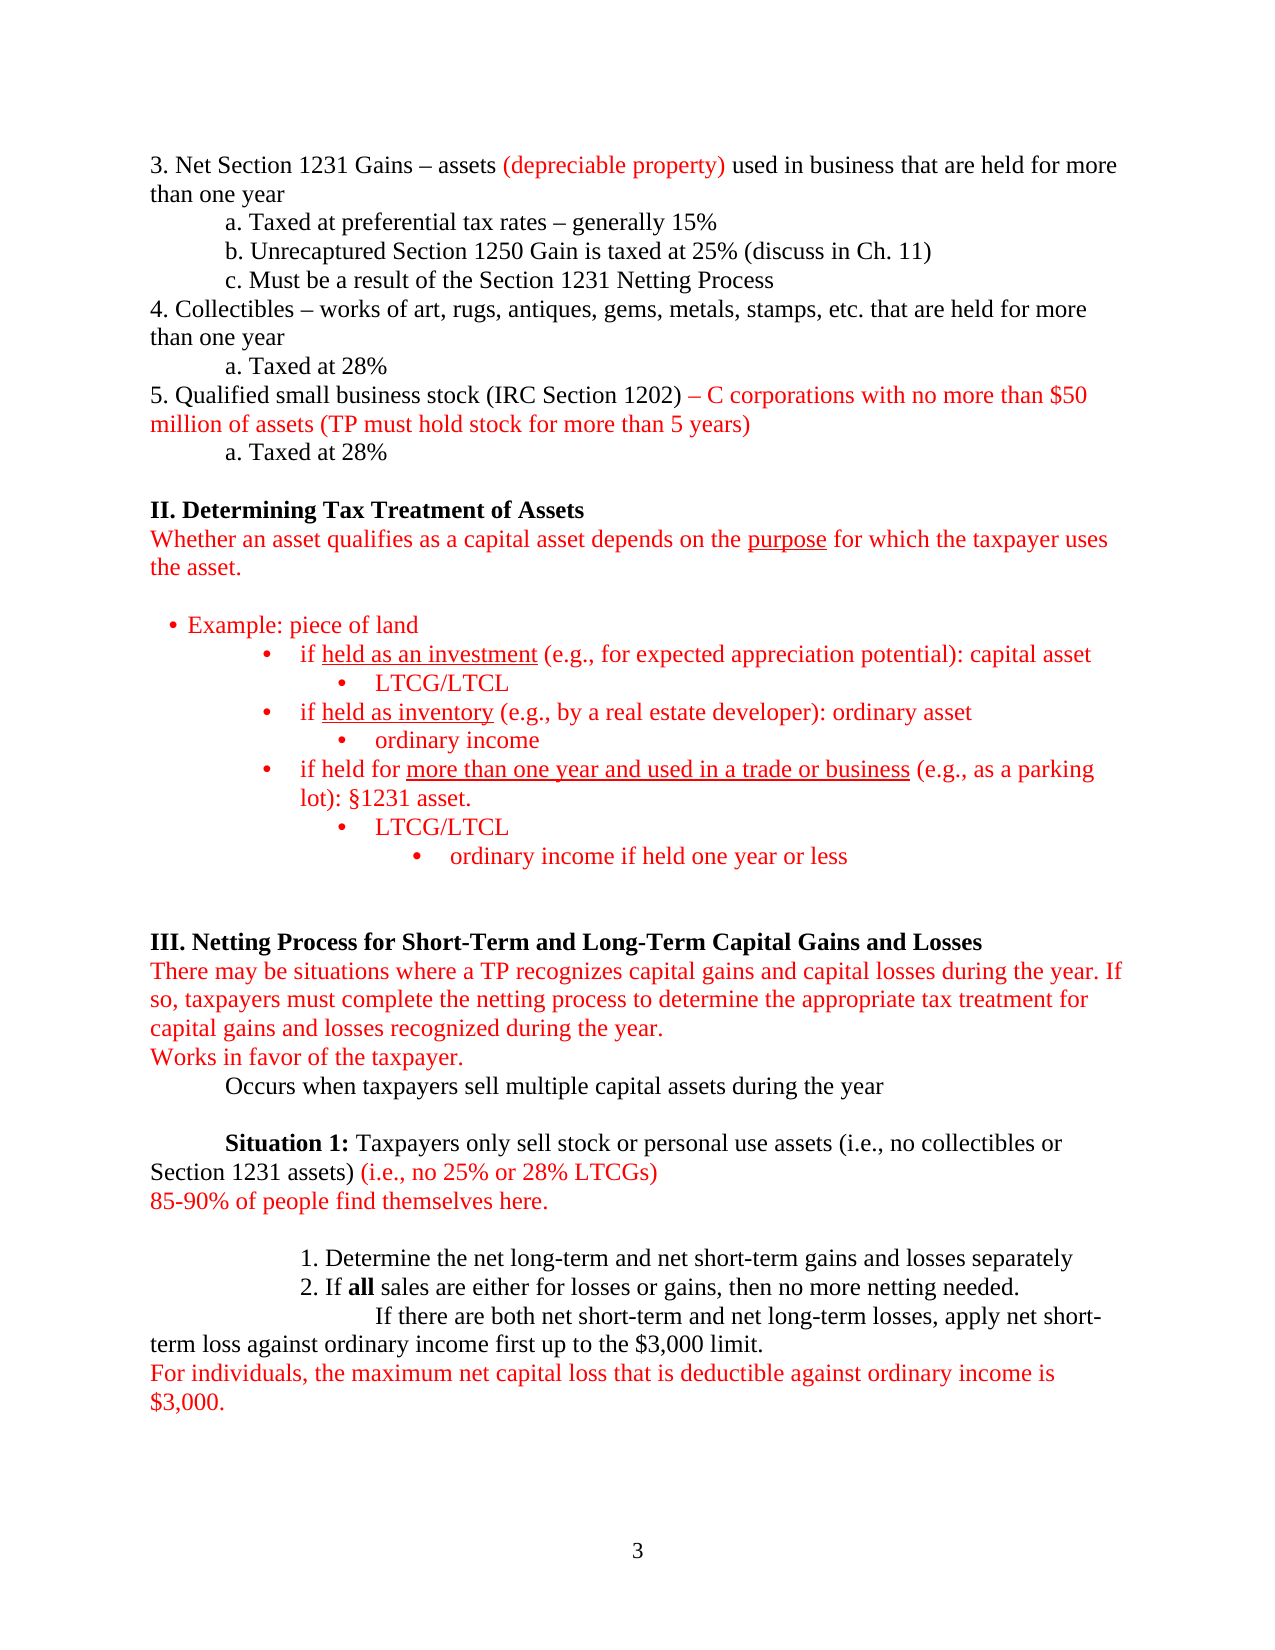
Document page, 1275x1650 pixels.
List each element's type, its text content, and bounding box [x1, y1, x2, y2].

text Situation 1: Taxpayers only sell stock or personal use assets (i.e., no collectibles or Section 1231 assets) (i.e., no 25% or 28% LTCGs) [150, 1128, 1125, 1186]
list if held for more than one year and used in a trade or business (e.g., as a parking lot): §1231 asset. [262, 754, 1125, 812]
text Occurs when taxpayers sell multiple capital assets during the year [150, 1071, 1125, 1099]
text c. Must be a result of the Section 1231 Netting Process [150, 265, 1125, 294]
text 1. Determine the net long-term and net short-term gains and losses separately [150, 1243, 1125, 1272]
text If there are both net short-term and net long-term losses, apply net short-term loss against ordinary income first up to the $3,000 limit. [150, 1301, 1125, 1358]
list LTCG/LTCL [337, 812, 1125, 841]
text a. Taxed at preferential tax rates – generally 15% [150, 207, 1125, 236]
list ordinary income [337, 725, 1125, 754]
list LTCG/LTCL [337, 668, 1125, 697]
text 5. Qualified small business stock (IRC Section 1202) – C corporations with no more than $50 million of assets (TP must hold stock for more than 5 years) [150, 380, 1125, 437]
text 85-90% of people find themselves here. [150, 1186, 1125, 1214]
text There may be situations where a TP recognizes capital gains and capital losses during the year. If so, taxpayers must complete the netting process to determine the appropriate tax treatment for capital gains and losses recognized during the year. [150, 956, 1125, 1042]
list ordinary income if held one year or less [412, 841, 1125, 869]
text For individuals, the maximum net capital loss that is deductible against ordinary income is $3,000. [150, 1358, 1125, 1416]
text 4. Collectibles – works of art, rugs, antiques, gems, metals, stamps, etc. that are held for more than one year [150, 294, 1125, 351]
list Example: piece of land [169, 610, 1125, 639]
list if held as inventory (e.g., by a real estate developer): ordinary asset [262, 697, 1125, 725]
text Whether an asset qualifies as a capital asset depends on the purpose for which the taxpayer uses the asset. [150, 524, 1125, 581]
text 3. Net Section 1231 Gains – assets (depreciable property) used in business that are held for more than one year [150, 150, 1125, 207]
text III. Netting Process for Short-Term and Long-Term Capital Gains and Losses [150, 927, 1125, 956]
text b. Unrecaptured Section 1250 Gain is taxed at 25% (discuss in Ch. 11) [150, 236, 1125, 265]
text 2. If all sales are either for losses or gains, then no more netting needed. [150, 1272, 1125, 1301]
text Works in favor of the taxpayer. [150, 1042, 1125, 1071]
text a. Taxed at 28% [150, 437, 1125, 466]
text a. Taxed at 28% [150, 351, 1125, 380]
list if held as an investment (e.g., for expected appreciation potential): capital asset [262, 639, 1125, 668]
text II. Determining Tax Treatment of Assets [150, 495, 1125, 524]
